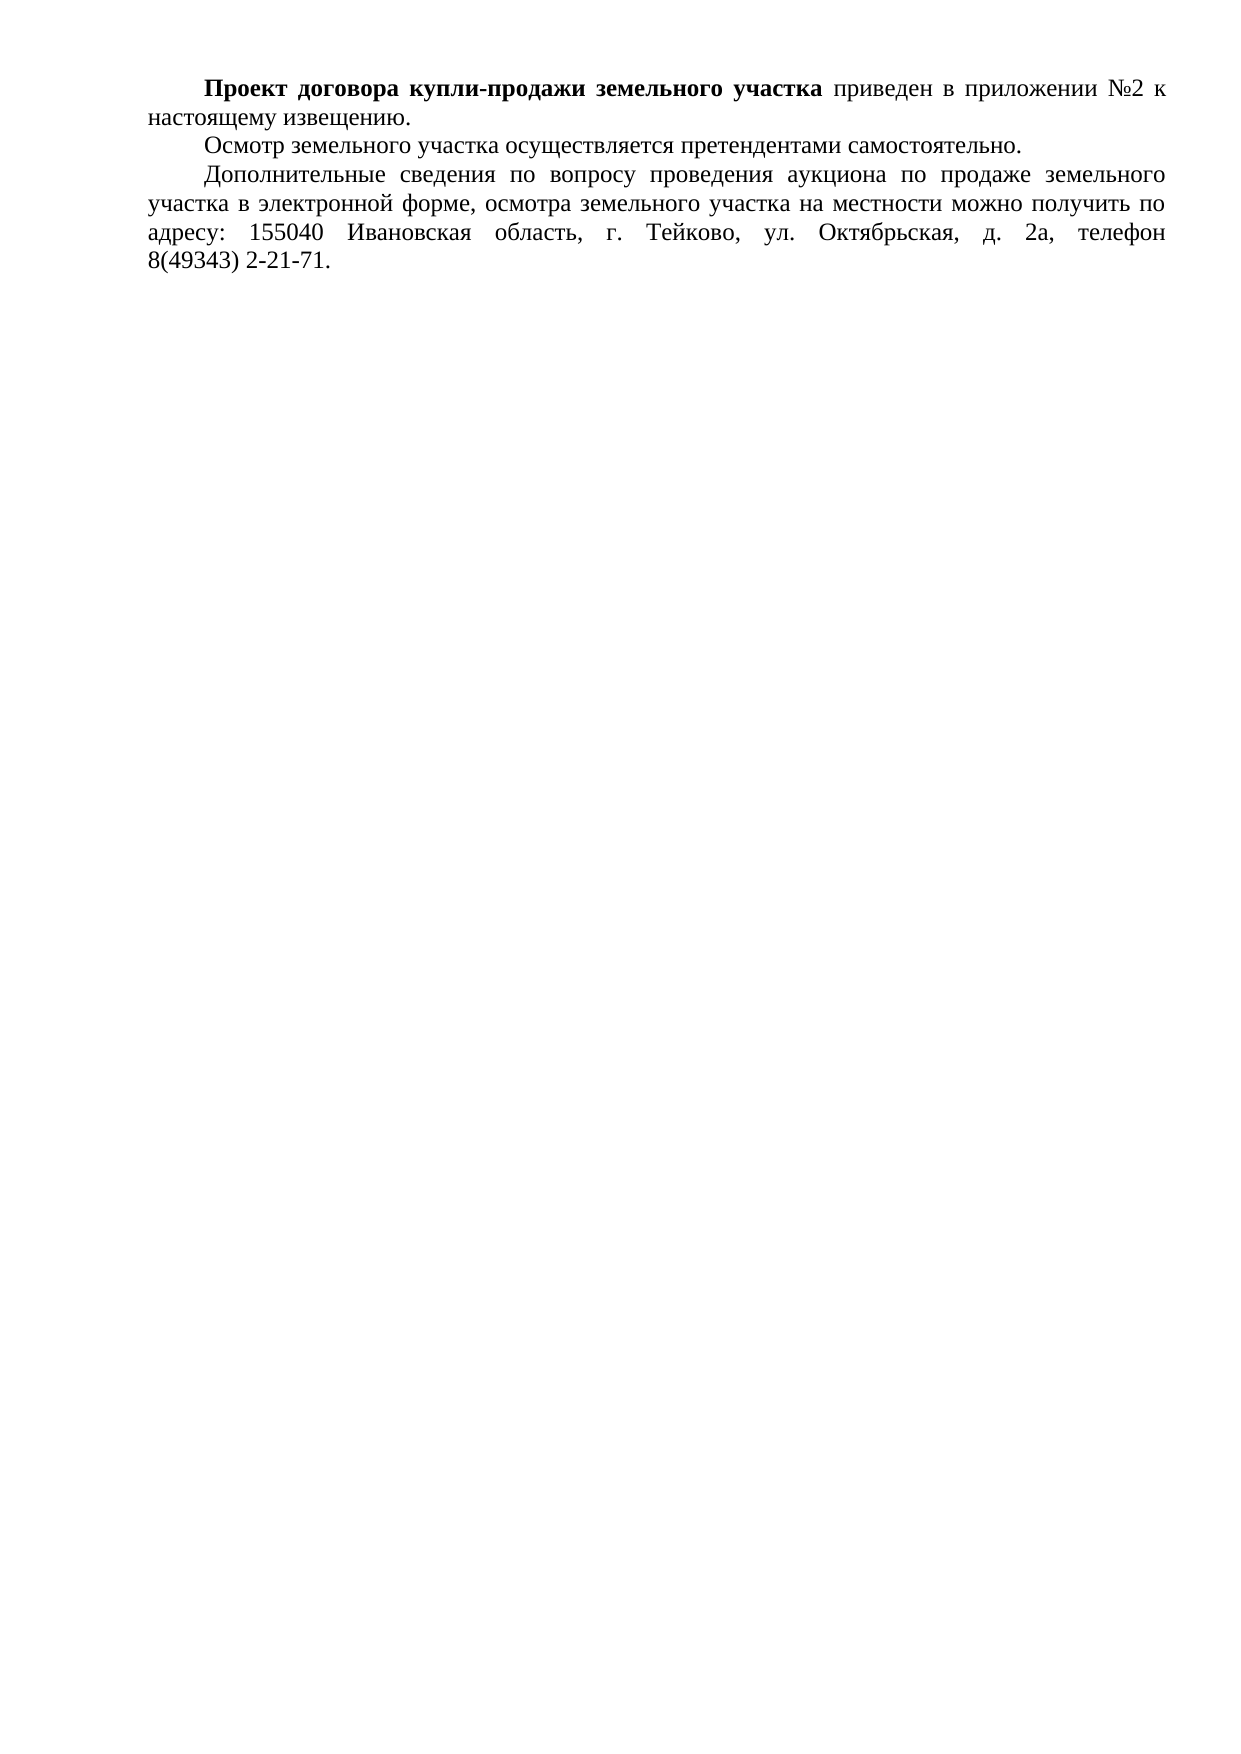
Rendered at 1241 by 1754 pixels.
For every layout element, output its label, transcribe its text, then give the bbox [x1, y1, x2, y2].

text Дополнительные сведения по вопросу проведения аукциона по продаже земельного участка в электронной форме, осмотра земельного участка на местности можно получить по адресу: 155040 Ивановская область, г. Тейково, ул. Октябрьская, д. 2а, телефон 8(49343) 2-21-71. [148, 159, 1167, 274]
text Осмотр земельного участка осуществляется претендентами самостоятельно. [148, 131, 1167, 159]
text Проект договора купли-продажи земельного участка приведен в приложении №2 к настоящему извещению. [148, 73, 1167, 131]
